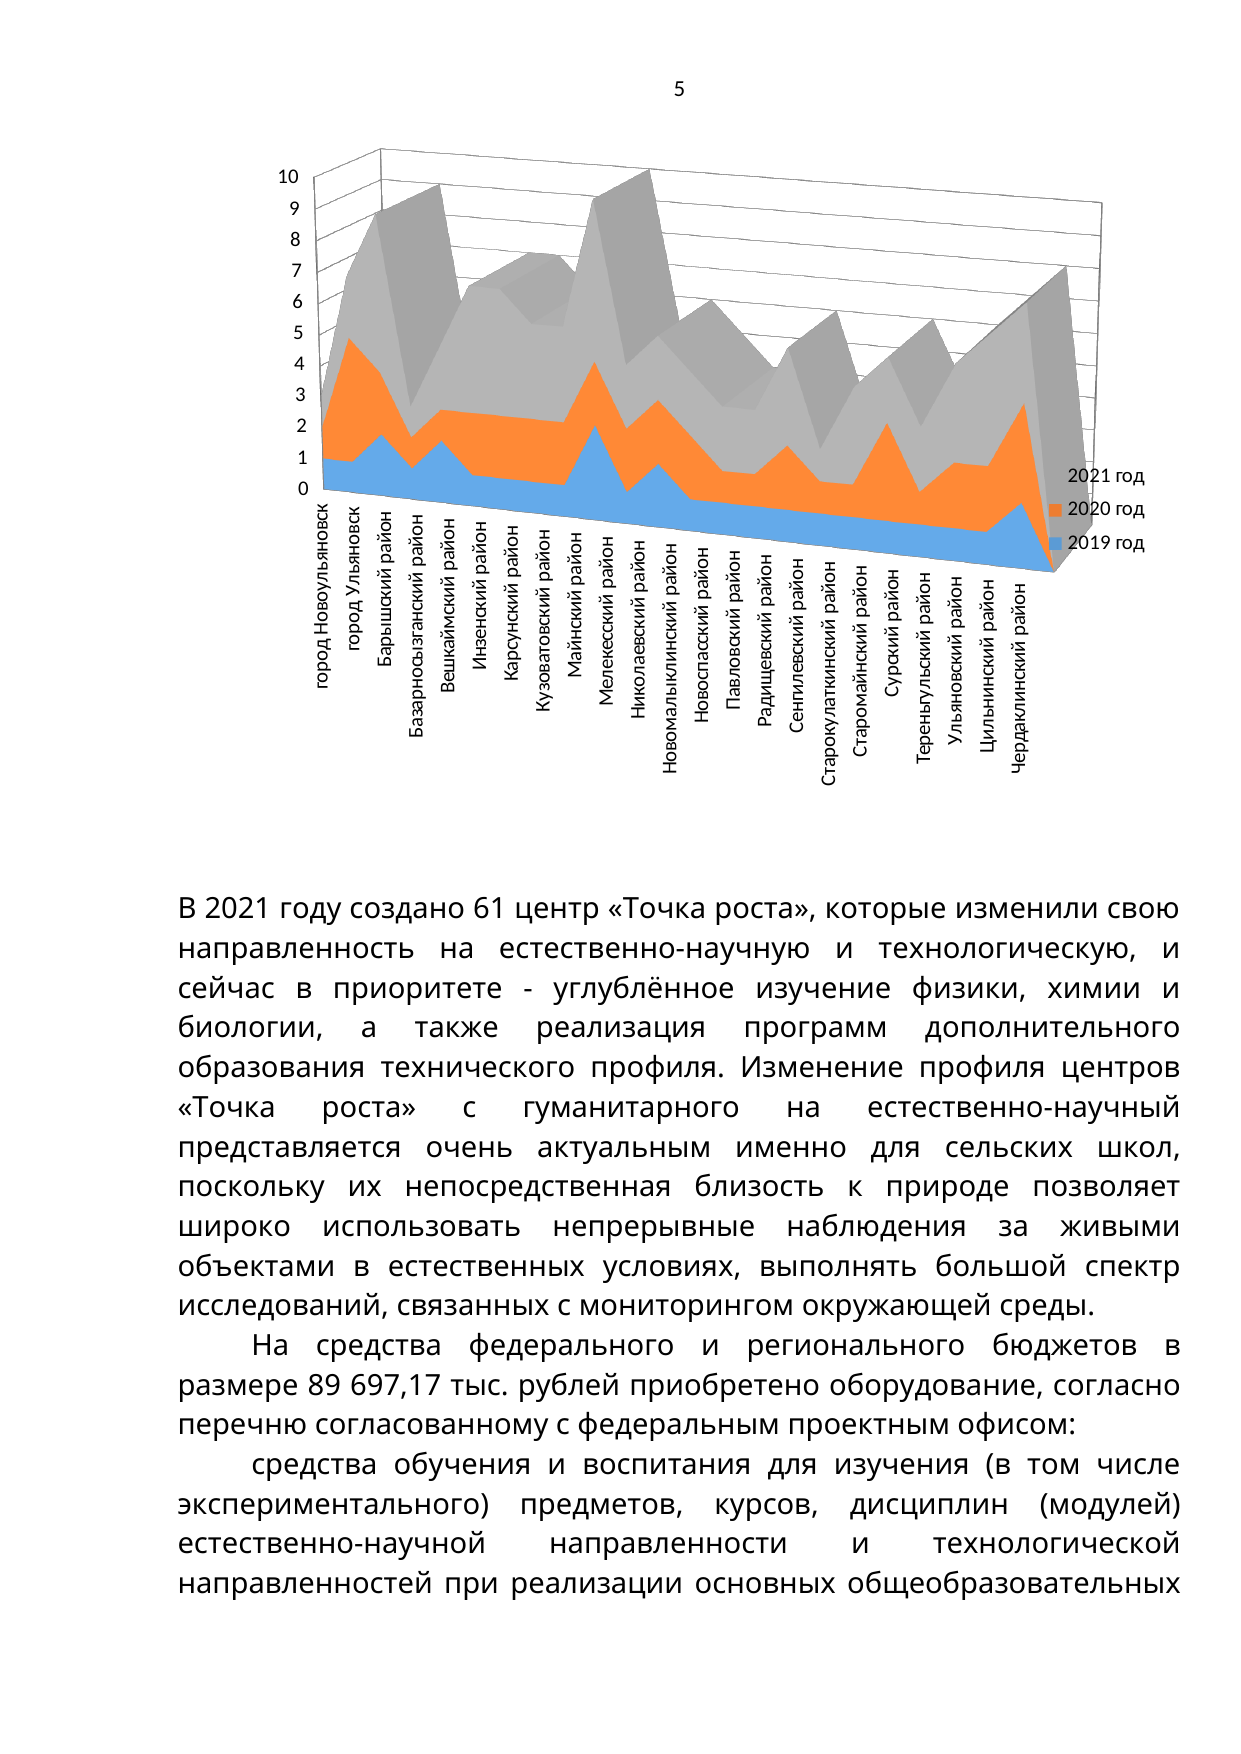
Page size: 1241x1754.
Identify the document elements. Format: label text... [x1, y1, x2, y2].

text В 2021 году создано 61 центр «Точка роста», которые изменили свою направленность на естественно-научную и технологическую, и сейчас в приоритете - углублённое изучение физики, химии и биологии, а также реализация программ дополнительного образования технического профиля. Изменение профиля центров «Точка роста» с гуманитарного на естественно-научный представляется очень актуальным именно для сельских школ, поскольку их непосредственная близость к природе позволяет широко использовать непрерывные наблюдения за живыми объектами в естественных условиях, выполнять большой спектр исследований, связанных с мониторингом окружающей среды. [177, 130, 1181, 1324]
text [177, 1443, 1181, 1602]
text На средства федерального и регионального бюджетов в размере 89 697,17 тыс. рублей приобретено оборудование, согласно перечню согласованному с федеральным проектным офисом: [177, 1324, 1181, 1443]
